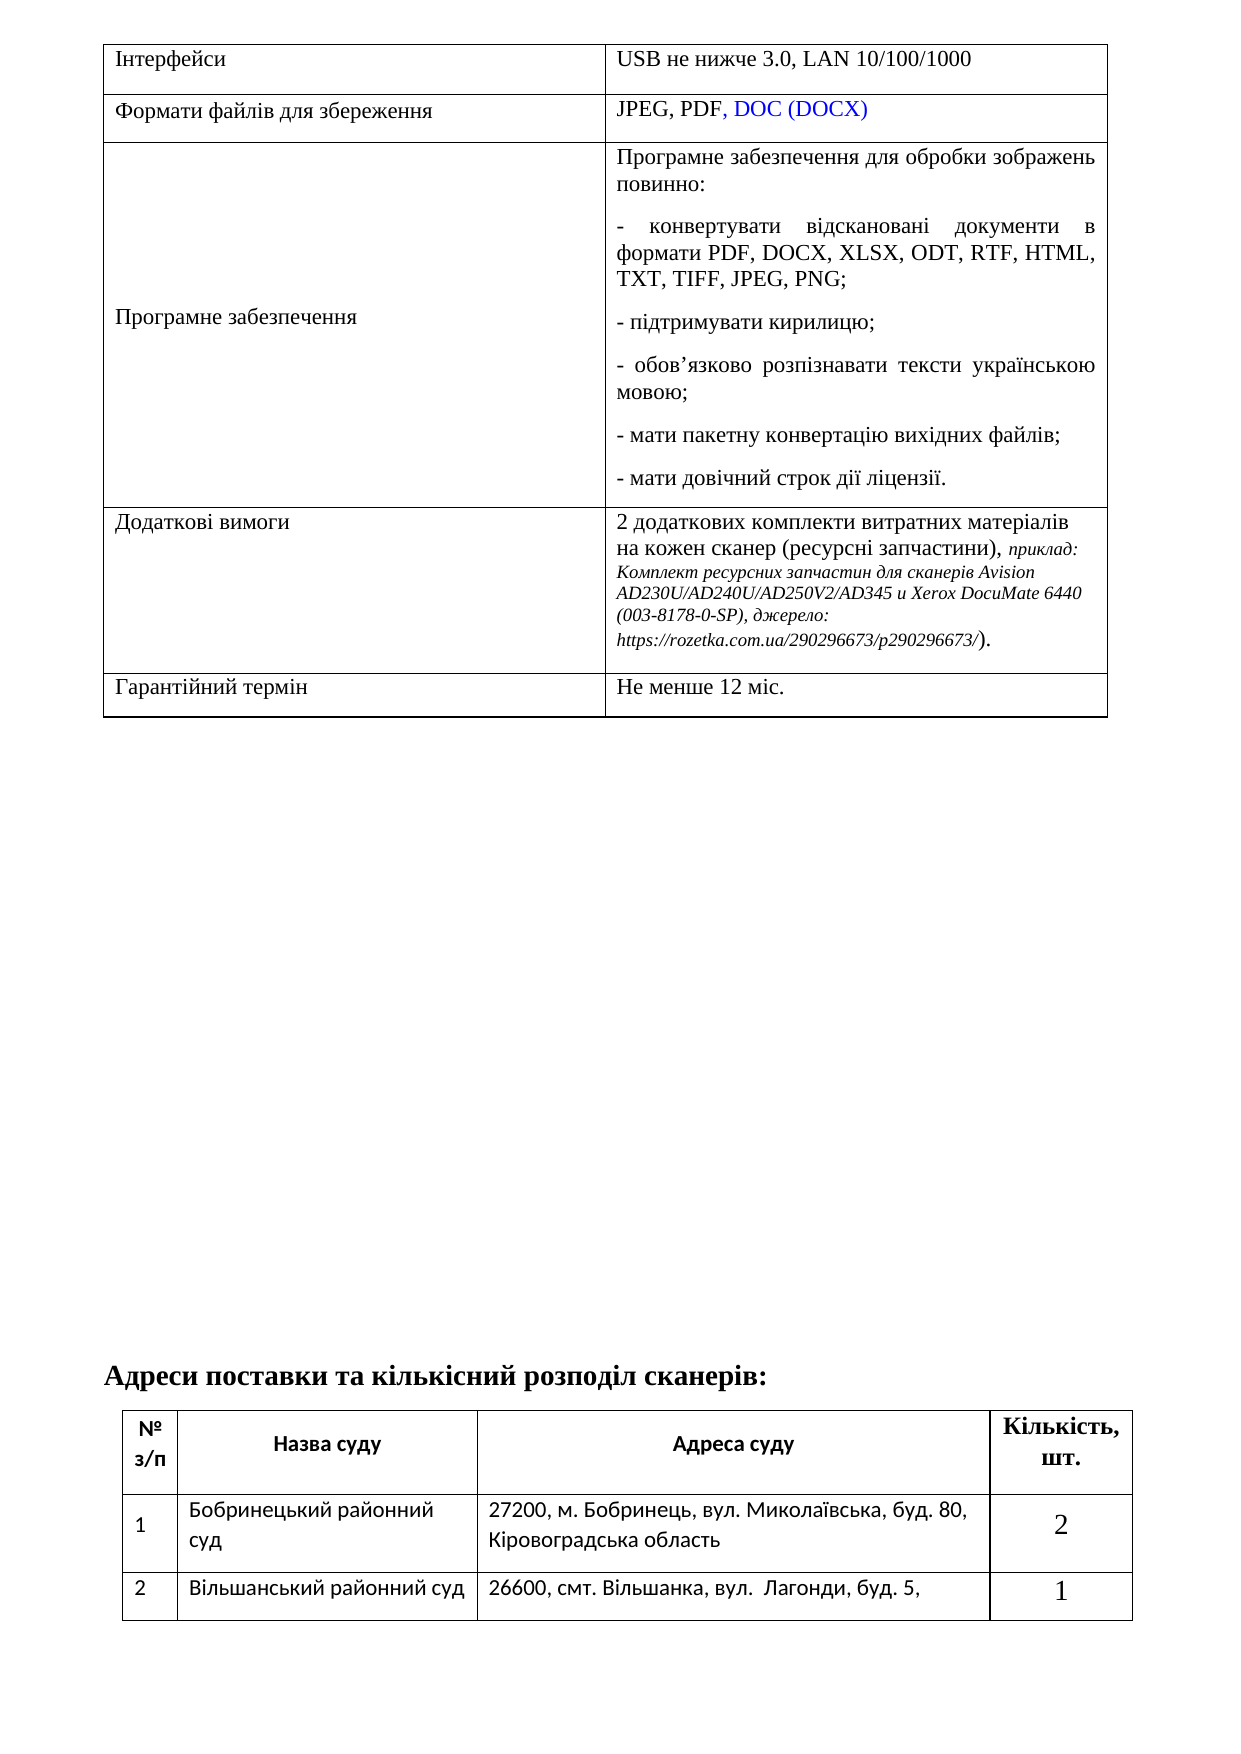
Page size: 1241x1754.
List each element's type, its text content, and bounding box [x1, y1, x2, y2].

table_header Адреса суду [478, 1411, 989, 1494]
table_header Назва суду [178, 1411, 477, 1494]
table_cell 2 [991, 1495, 1132, 1572]
table_header № з/п [123, 1411, 177, 1494]
table_cell Гарантійний термін [104, 674, 605, 716]
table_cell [178, 1573, 477, 1620]
table_cell Програмне забезпечення для обробки зображень повинно: - конвертувати відскановані документи в формати PDF, DOCX, XLSX, ODT, RTF, HTML, TXT, TIFF, JPEG, PNG; - підтримувати кирилицю; - обов’язково розпізнавати тексти українською мовою; - мати пакетну конвертацію вихідних файлів; - мати довічний строк дії ліцензії. [606, 143, 1107, 507]
table_cell 27200, м. Бобринець, вул. Миколаївська, буд. 80, Кіровоградська область [478, 1495, 989, 1572]
table_cell 1 [991, 1573, 1132, 1620]
table_cell 1 [123, 1495, 177, 1572]
text Адреси поставки та кількісний розподіл сканерів: [103, 1358, 1152, 1391]
table_cell 2 додаткових комплекти витратних матеріалів на кожен сканер (ресурсні запчастини), приклад: Комплект ресурсних запчастин для сканерів Avision AD230U/AD240U/AD250V2/AD345 и Xerox DocuMate 6440 (003-8178-0-SP), джерело: https://rozetka.com.ua/290296673/p290296673/). [606, 508, 1107, 672]
table_cell Формати файлів для збереження [104, 95, 605, 142]
table_cell USB не нижче 3.0, LAN 10/100/1000 [606, 45, 1107, 94]
table_cell Не менше 12 міс. [606, 674, 1107, 716]
table_cell Програмне забезпечення [104, 143, 605, 507]
table_cell Інтерфейси [104, 45, 605, 94]
table_header Кількість, шт. [991, 1411, 1132, 1494]
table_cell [478, 1573, 989, 1620]
table_cell JPEG, PDF, DOC (DOCX) [606, 95, 1107, 142]
table_cell Бобринецький районний суд [178, 1495, 477, 1572]
table_cell 2 [123, 1573, 177, 1620]
table_cell Додаткові вимоги [104, 508, 605, 672]
